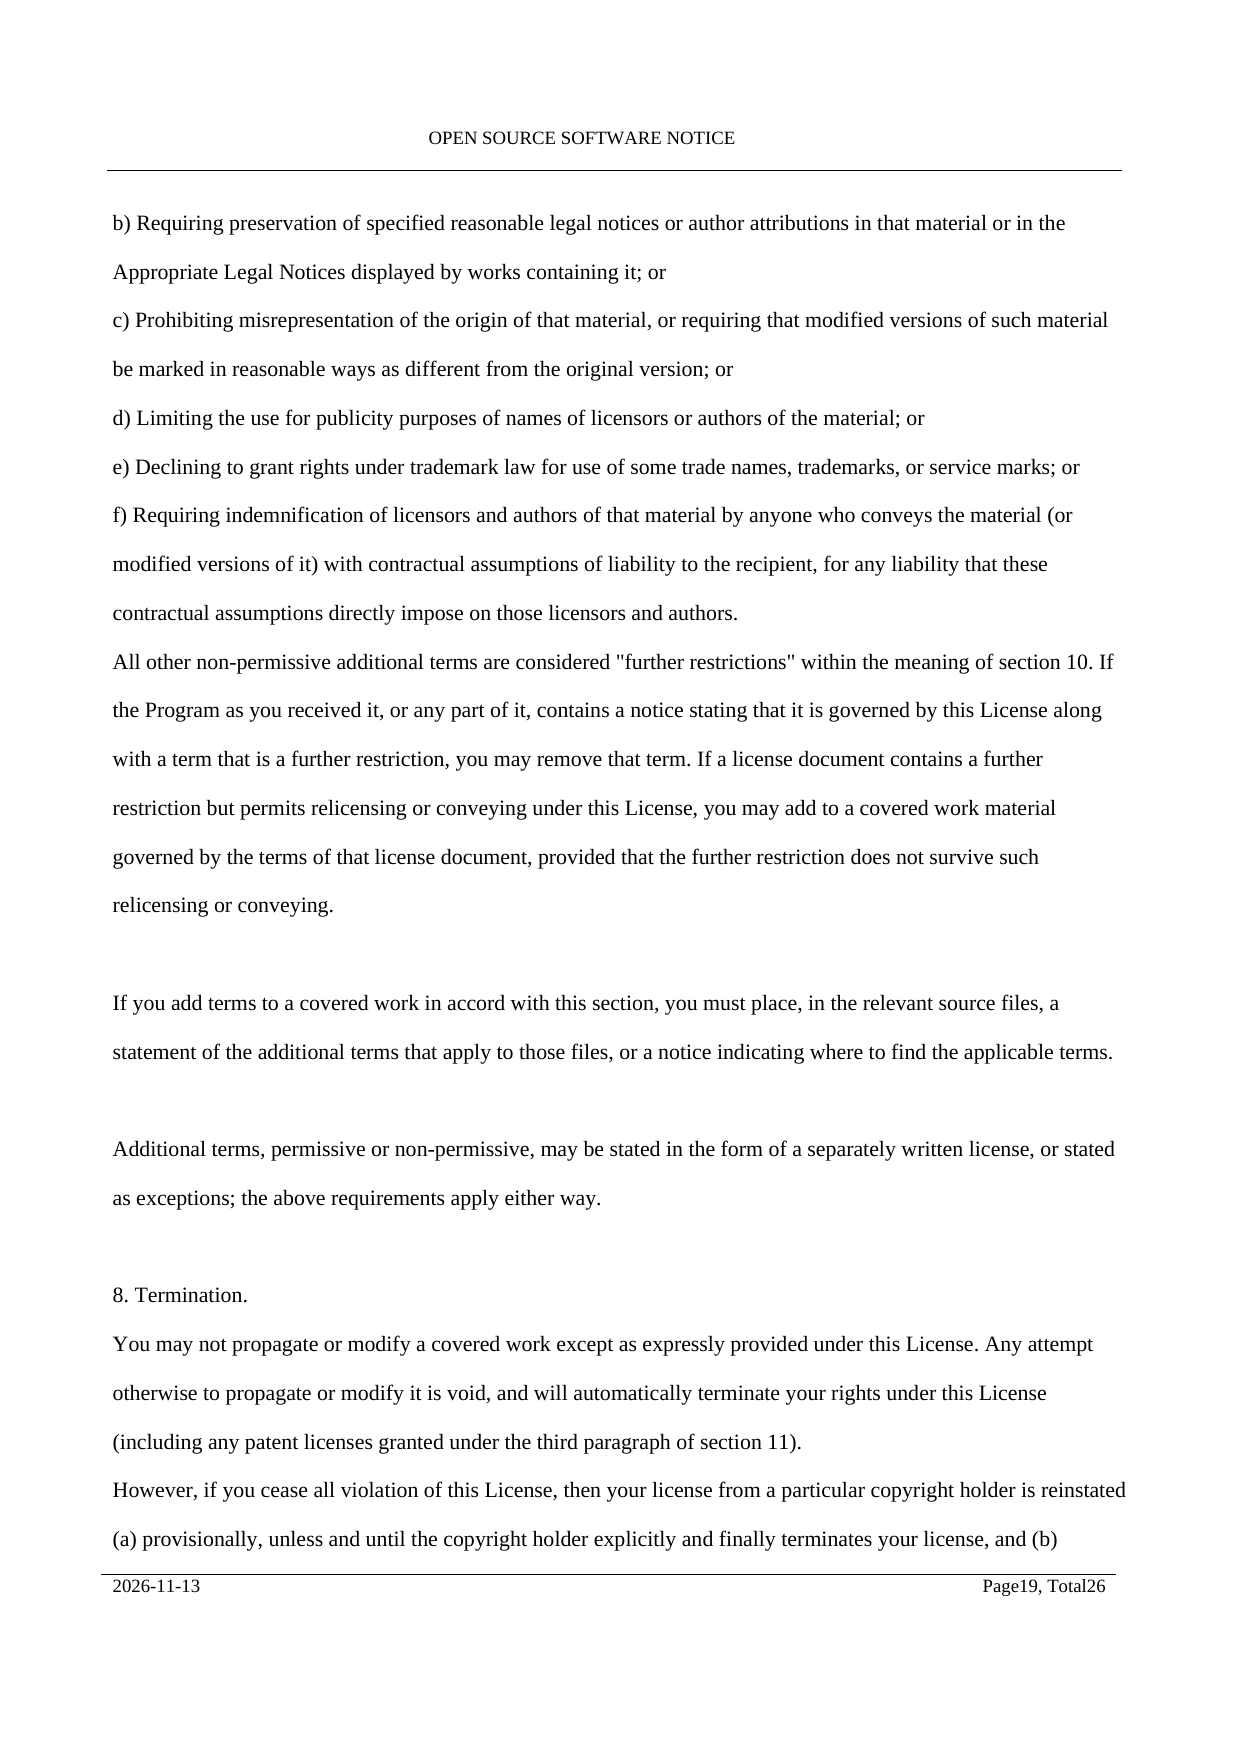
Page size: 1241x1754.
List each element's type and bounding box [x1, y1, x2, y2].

text [112, 206, 1128, 1555]
